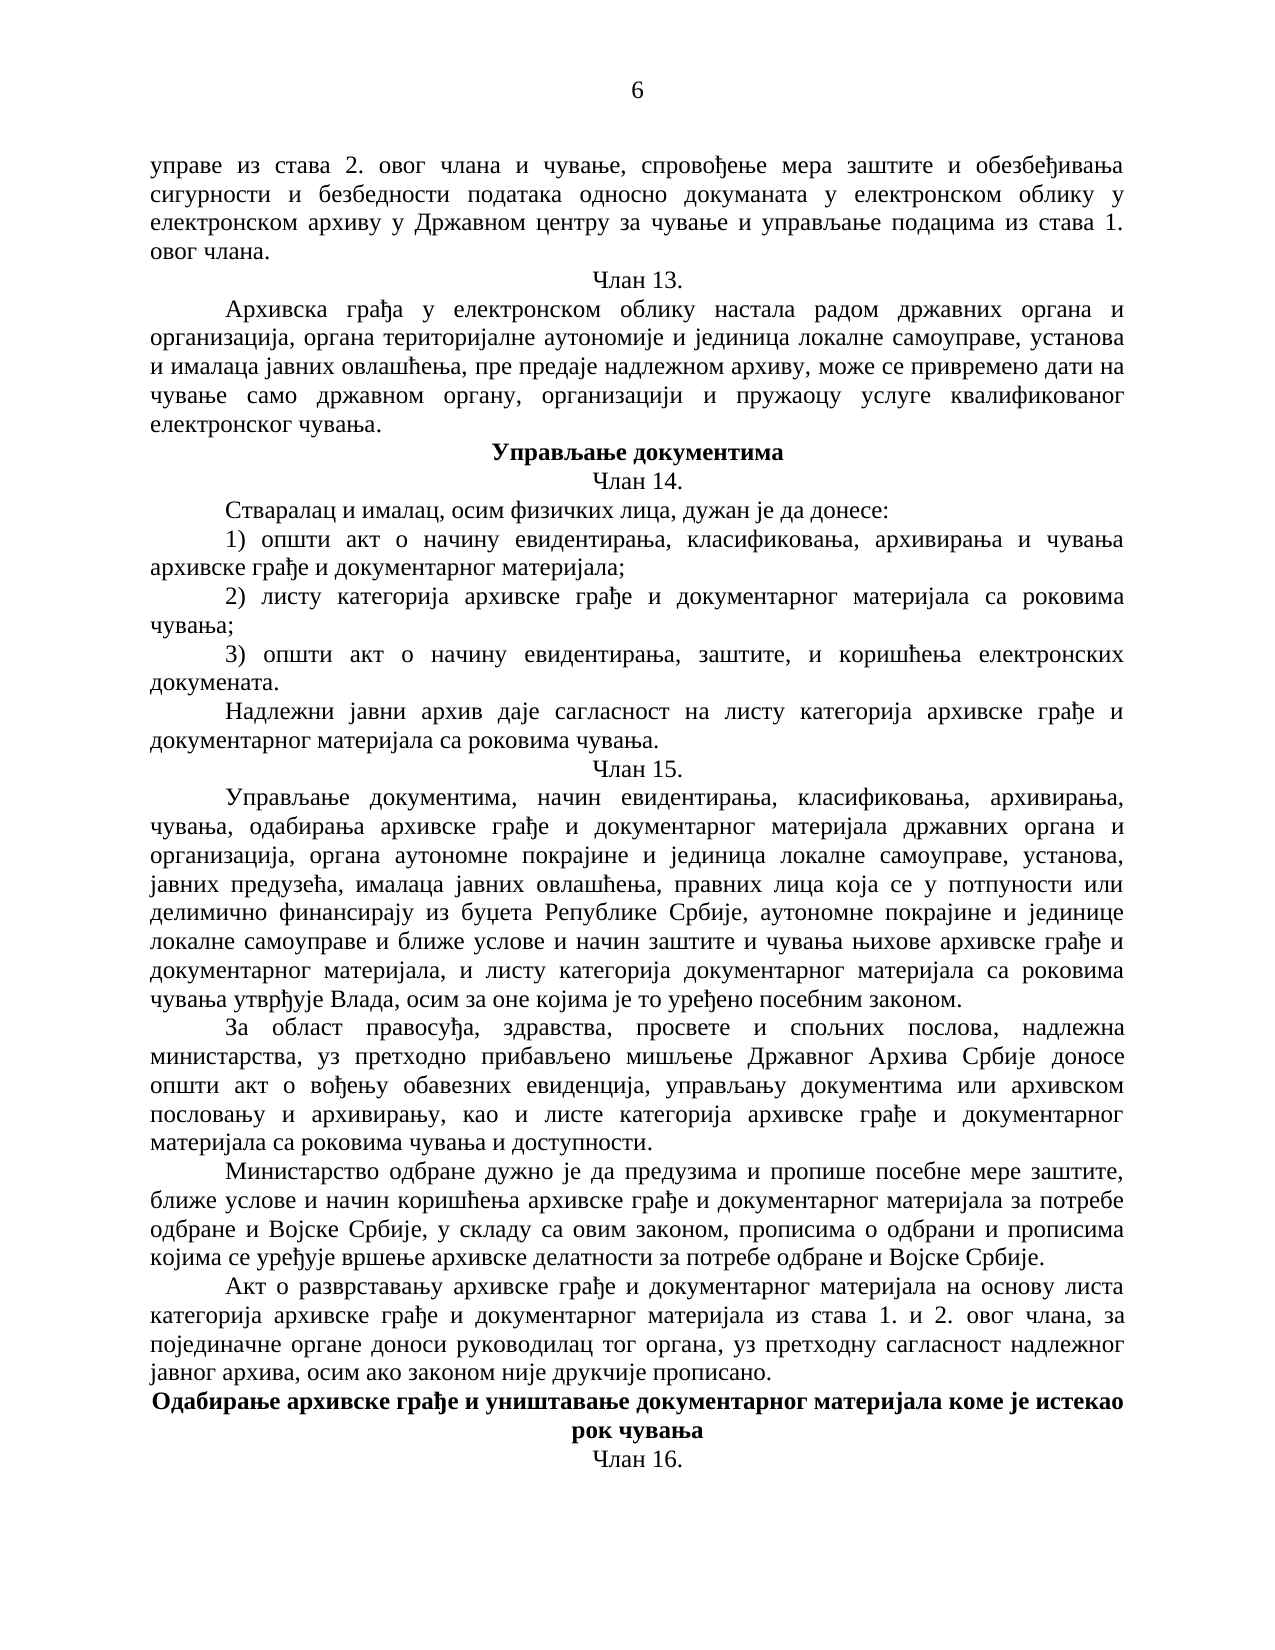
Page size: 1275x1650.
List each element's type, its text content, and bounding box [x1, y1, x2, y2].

text Одабирање архивске грађе и уништавање документарног материјала коме је истекао рок чувања [150, 1386, 1125, 1444]
text 3) општи акт о начину евидентирања, заштите, и коришћења електронских докумената. [150, 639, 1125, 696]
text Управљање документима [150, 437, 1125, 466]
text Архивска грађа у електронском облику настала радом државних органа и организација, органа територијалне аутономије и јединица локалне самоуправе, установа и ималаца јавних овлашћења, пре предаје надлежном архиву, може се привремено дати на чување само државном органу, организацији и пружаоцу услуге квалификованог електронског чувања. [150, 294, 1125, 437]
text Надлежни јавни архив даје сагласност на листу категорија архивске грађе и документарног материјала са роковима чувања. [150, 696, 1125, 754]
text Члан 14. [150, 466, 1125, 495]
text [150, 150, 1125, 265]
text Стваралац и ималац, осим физичких лица, дужан је да донесе: [150, 495, 1125, 524]
text Министарство одбране дужно је да предузима и пропише посебне мере заштите, ближе услове и начин коришћења архивске грађе и документарног материјала за потребе одбране и Војске Србије, у складу са овим законом, прописима о одбрани и прописима којима се уређује вршење архивске делатности за потребе одбране и Војске Србије. [150, 1156, 1125, 1271]
text Акт о разврставању архивске грађе и документарног материјала на основу листа категорија архивске грађе и документарног материјала из става 1. и 2. овог члана, за појединачне органе доноси руководилац тог органа, уз претходну сагласност надлежног јавног архива, осим ако законом није друкчије прописано. [150, 1271, 1125, 1386]
text Управљање документима, начин евидентирања, класификовања, архивирања, чувања, одабирања архивске грађе и документарног материјала државних органа и организација, органа аутономне покрајине и јединица локалне самоуправе, установа, јавних предузећа, ималаца јавних овлашћења, правних лица која се у потпуности или делимично финансирају из буџета Републике Србије, аутономне покрајине и јединице локалне самоуправе и ближе услове и начин заштите и чувања њихове архивске грађе и документарног материјала, и листу категорија документарног материјала са роковима чувања утврђује Влада, осим за оне којима је то уређено посебним законом. [150, 782, 1125, 1012]
text 1) општи акт о начину евидентирања, класификовања, архивирања и чувања архивске грађе и документарног материјала; [150, 524, 1125, 581]
text 2) листу категорија архивске грађе и документарног материјала са роковима чувања; [150, 581, 1125, 639]
text Члан 13. [150, 265, 1125, 294]
text Члан 16. [150, 1444, 1125, 1472]
text За област правосуђа, здравства, просвете и спољних послова, надлежна министарства, уз претходно прибављено мишљење Државног Архива Србије доносе општи акт о вођењу обавезних евиденција, управљању документима или архивском пословању и архивирању, као и листе категорија архивске грађе и документарног материјала са роковима чувања и доступности. [150, 1012, 1125, 1156]
text Члан 15. [150, 754, 1125, 782]
